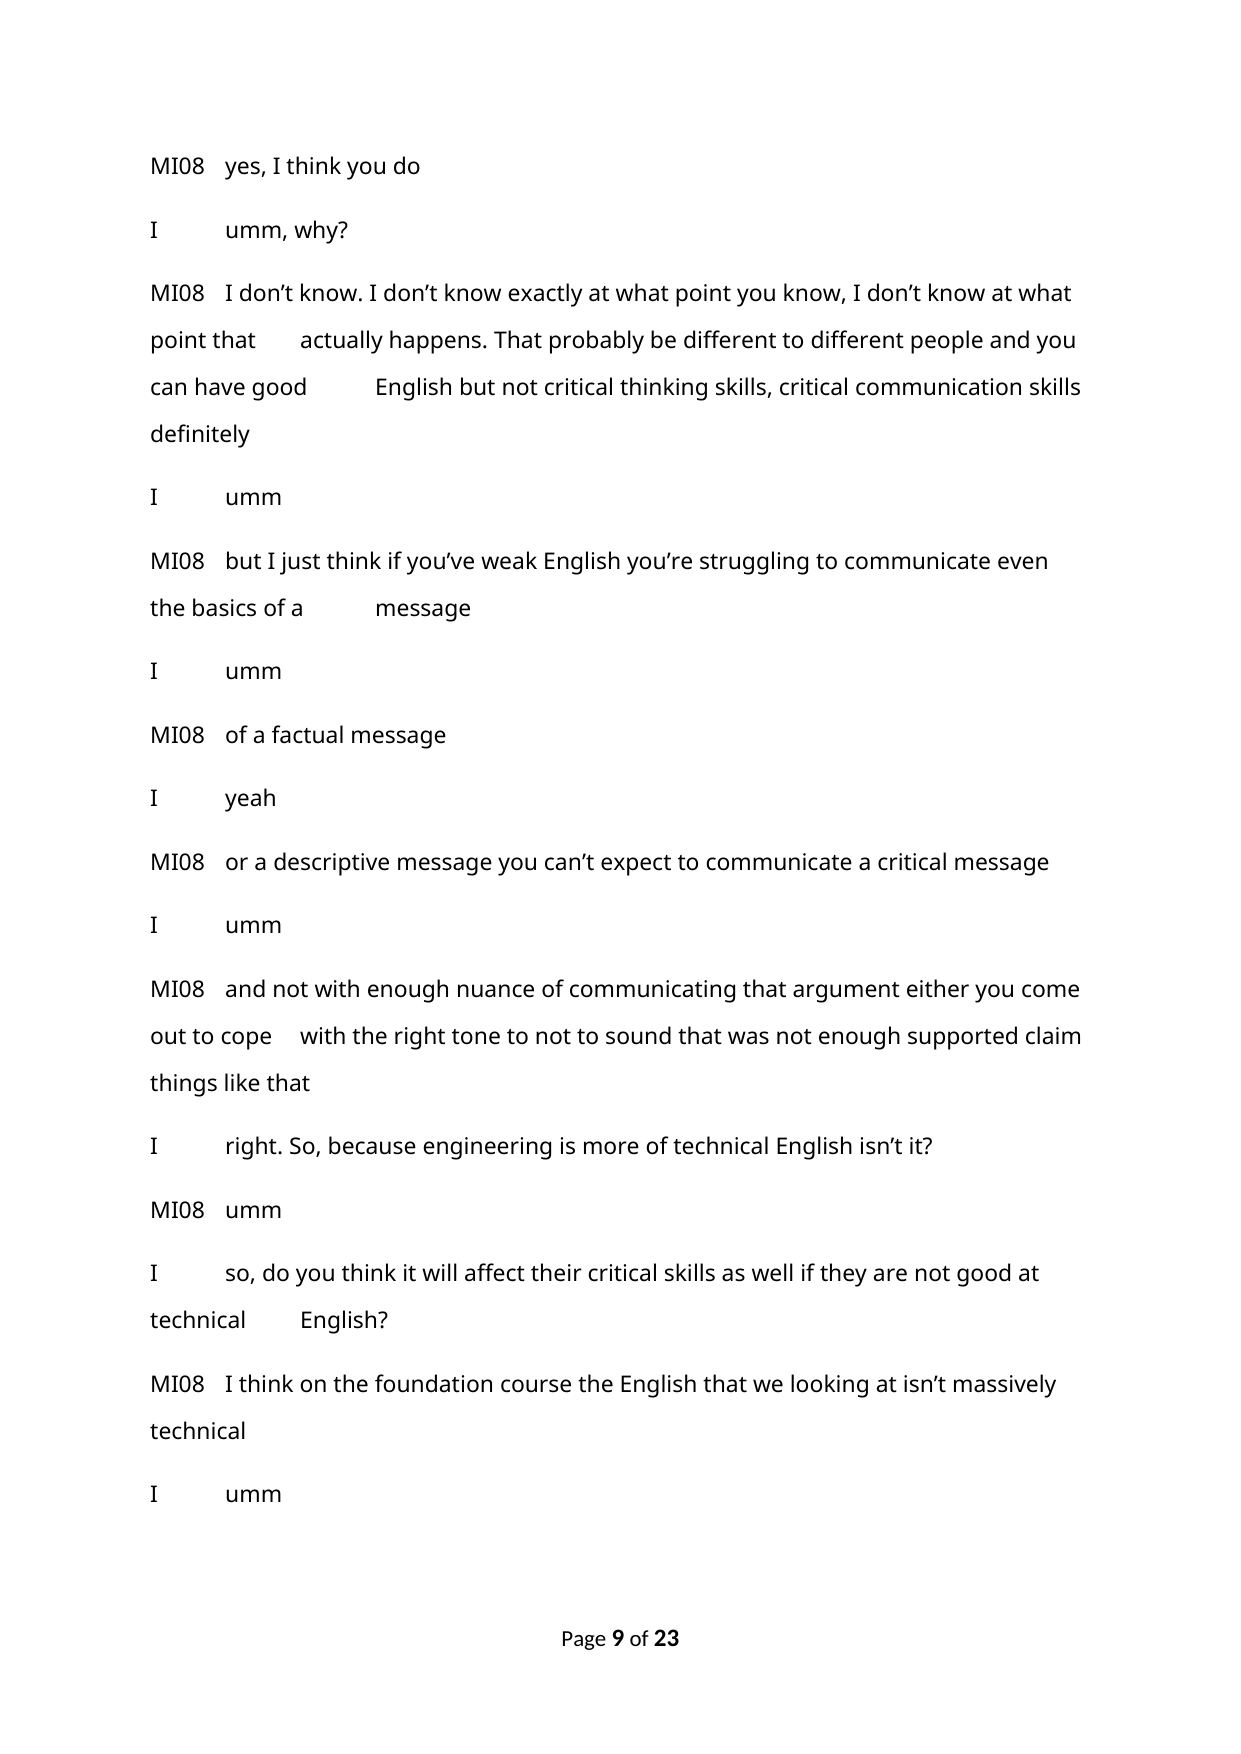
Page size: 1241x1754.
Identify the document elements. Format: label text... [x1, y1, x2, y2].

text MI08 yes, I think you do [150, 150, 1090, 181]
text MI08 I don’t know. I don’t know exactly at what point you know, I don’t know at what point that actually happens. That probably be different to different people and you can have good English but not critical thinking skills, critical communication skills definitely [150, 277, 1090, 449]
text MI08 of a factual message [150, 719, 1090, 750]
text I umm [150, 1478, 1090, 1509]
text MI08 or a descriptive message you can’t expect to communicate a critical message [150, 846, 1090, 877]
text MI08 and not with enough nuance of communicating that argument either you come out to cope with the right tone to not to sound that was not enough supported claim things like that [150, 973, 1090, 1098]
text MI08 I think on the foundation course the English that we looking at isn’t massively technical [150, 1368, 1090, 1446]
text I so, do you think it will affect their critical skills as well if they are not good at technical English? [150, 1257, 1090, 1335]
text I umm [150, 655, 1090, 686]
text I umm [150, 909, 1090, 941]
text I yeah [150, 782, 1090, 813]
text I umm [150, 481, 1090, 512]
text I right. So, because engineering is more of technical English isn’t it? [150, 1130, 1090, 1161]
text MI08 umm [150, 1194, 1090, 1225]
text I umm, why? [150, 213, 1090, 245]
text MI08 but I just think if you’ve weak English you’re struggling to communicate even the basics of a message [150, 545, 1090, 623]
